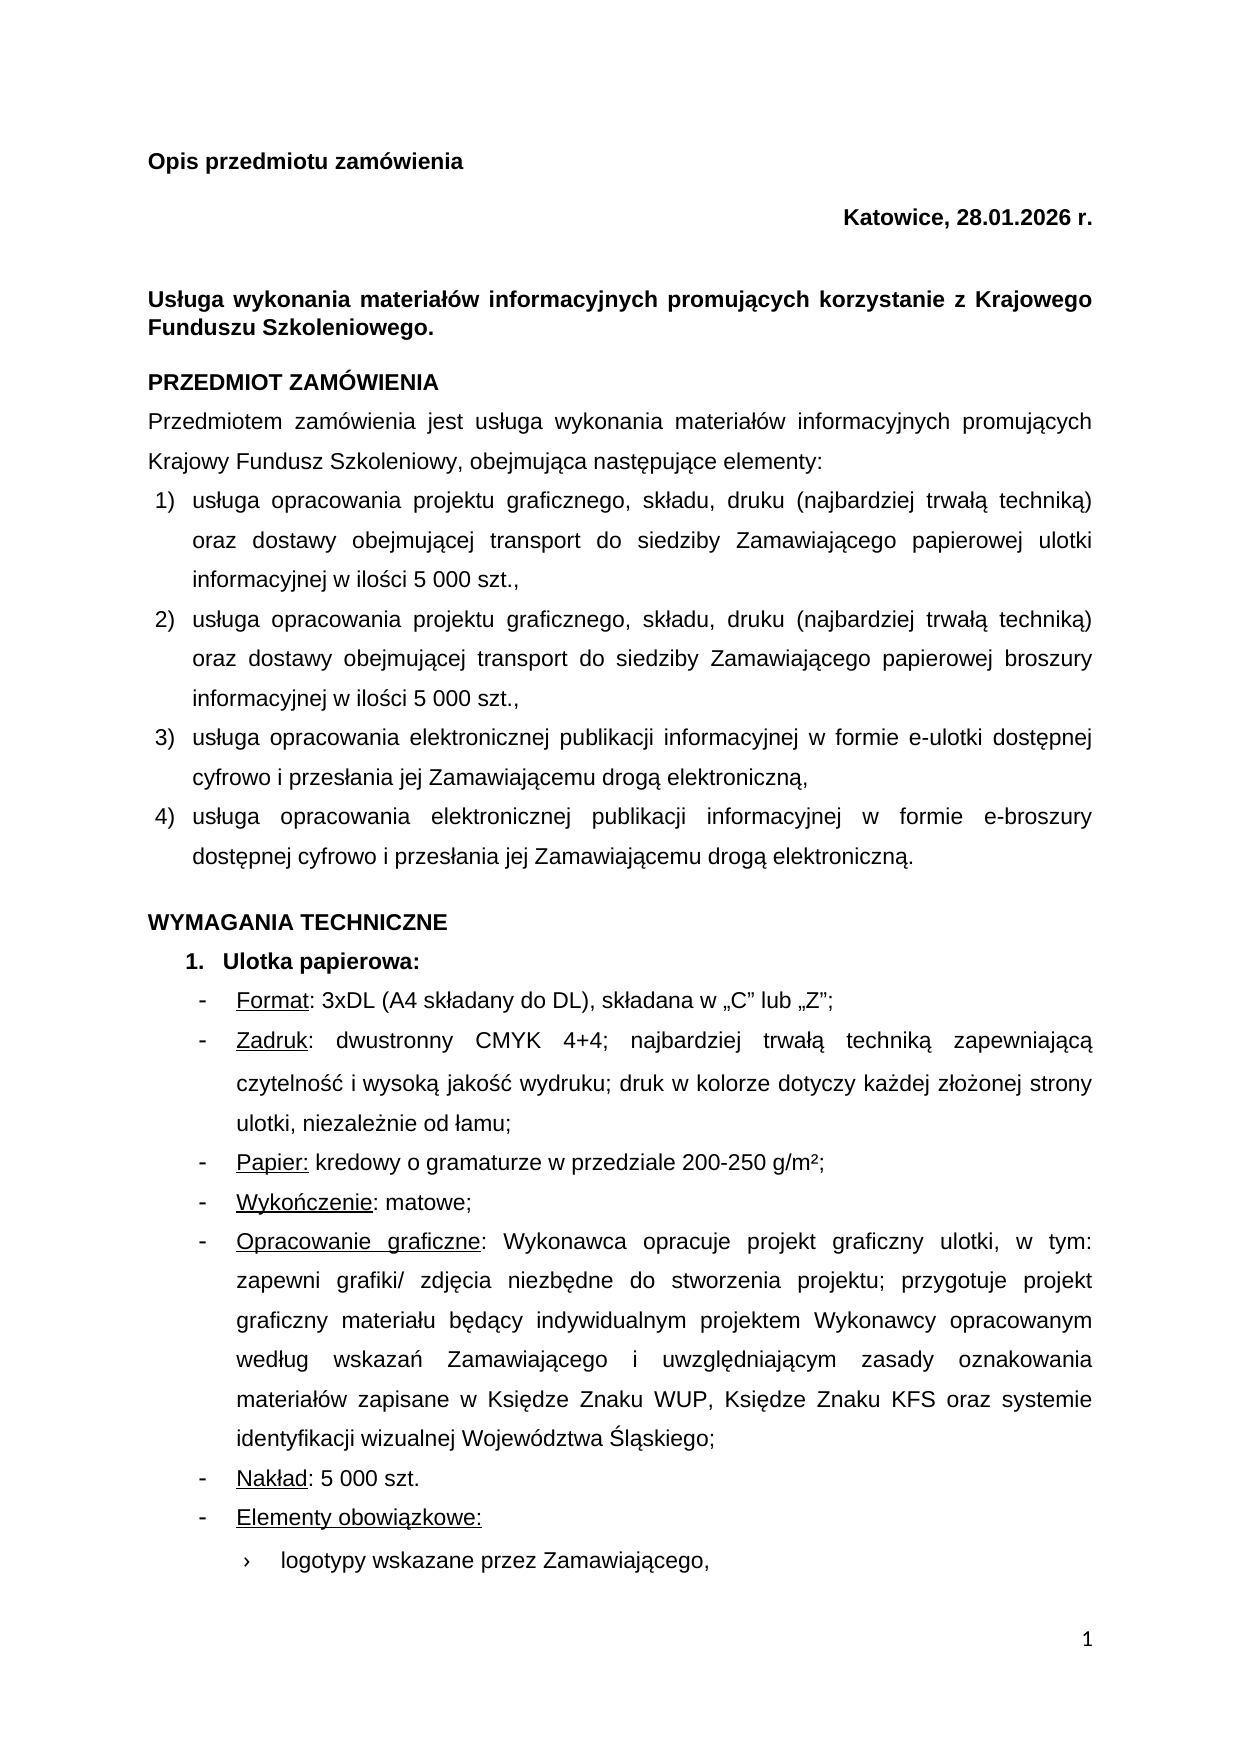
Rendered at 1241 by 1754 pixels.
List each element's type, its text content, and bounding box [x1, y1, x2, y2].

list usługa opracowania elektronicznej publikacji informacyjnej w formie e-broszury dostępnej cyfrowo i przesłania jej Zamawiającemu drogą elektroniczną. [154, 803, 1093, 869]
text PRZEDMIOT ZAMÓWIENIA [148, 369, 1093, 395]
list Ulotka papierowa: [185, 948, 1093, 974]
list Wykończenie: matowe; [199, 1188, 1093, 1215]
text Przedmiotem zamówienia jest usługa wykonania materiałów informacyjnych promujących Krajowy Fundusz Szkoleniowy, obejmująca następujące elementy: [148, 408, 1093, 474]
list usługa opracowania projektu graficznego, składu, druku (najbardziej trwałą techniką) oraz dostawy obejmującej transport do siedziby Zamawiającego papierowej broszury informacyjnej w ilości 5 000 szt., [154, 606, 1093, 711]
text Opis przedmiotu zamówienia [148, 148, 1093, 174]
list Format: 3xDL (A4 składany do DL), składana w „C” lub „Z”; [199, 987, 1093, 1014]
list Papier: kredowy o gramaturze w przedziale 200-250 g/m²; [199, 1149, 1093, 1175]
list Opracowanie graficzne: Wykonawca opracuje projekt graficzny ulotki, w tym: zapewni grafiki/ zdjęcia niezbędne do stworzenia projektu; przygotuje projekt graficzny materiału będący indywidualnym projektem Wykonawcy opracowanym według wskazań Zamawiającego i uwzględniającym zasady oznakowania materiałów zapisane w Księdze Znaku WUP, Księdze Znaku KFS oraz systemie identyfikacji wizualnej Województwa Śląskiego; [199, 1228, 1093, 1452]
list logotypy wskazane przez Zamawiającego, [243, 1544, 1093, 1575]
text Usługa wykonania materiałów informacyjnych promujących korzystanie z Krajowego Funduszu Szkoleniowego. [148, 286, 1093, 340]
list Zadruk: dwustronny CMYK 4+4; najbardziej trwałą techniką zapewniającą czytelność i wysoką jakość wydruku; druk w kolorze dotyczy każdej złożonej strony ulotki, niezależnie od łamu; [199, 1027, 1093, 1136]
list usługa opracowania projektu graficznego, składu, druku (najbardziej trwałą techniką) oraz dostawy obejmującej transport do siedziby Zamawiającego papierowej ulotki informacyjnej w ilości 5 000 szt., [154, 487, 1093, 593]
text WYMAGANIA TECHNICZNE [148, 908, 1093, 935]
text Katowice, 28.01.2026 r. [148, 204, 1093, 230]
list Nakład: 5 000 szt. [199, 1465, 1093, 1491]
list Elementy obowiązkowe: [199, 1504, 1093, 1531]
list usługa opracowania elektronicznej publikacji informacyjnej w formie e-ulotki dostępnej cyfrowo i przesłania jej Zamawiającemu drogą elektroniczną, [154, 724, 1093, 790]
